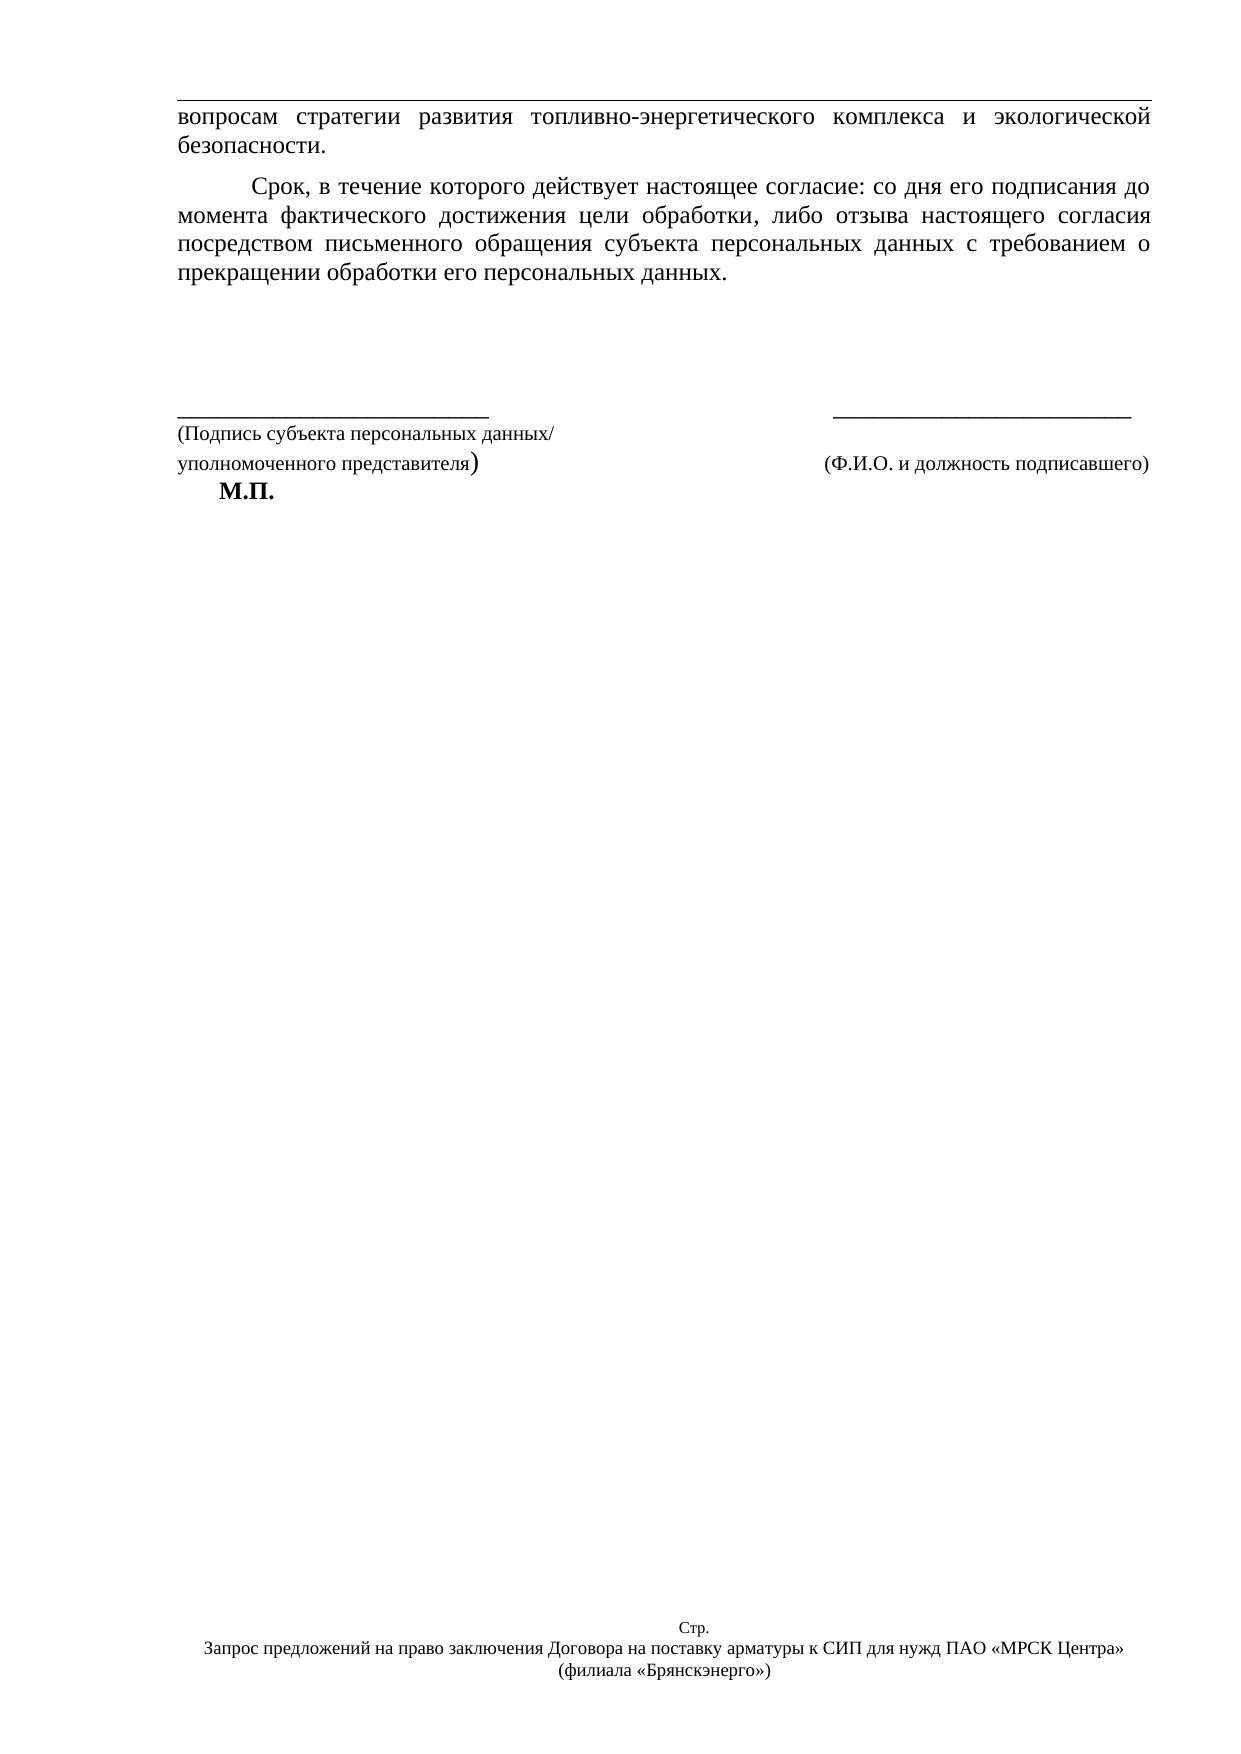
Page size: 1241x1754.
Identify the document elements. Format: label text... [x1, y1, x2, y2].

text _______________________ ______________________ [177, 389, 1152, 421]
text Срок, в течение которого действует настоящее согласие: со дня его подписания до момента фактического достижения цели обработки, либо отзыва настоящего согласия посредством письменного обращения субъекта персональных данных с требованием о прекращении обработки его персональных данных. [177, 171, 1152, 286]
text М.П. [177, 476, 1152, 505]
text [177, 101, 1152, 158]
text уполномоченного представителя) (Ф.И.О. и должность подписавшего) [177, 445, 1152, 476]
text (Подпись субъекта персональных данных/ [177, 421, 1152, 445]
